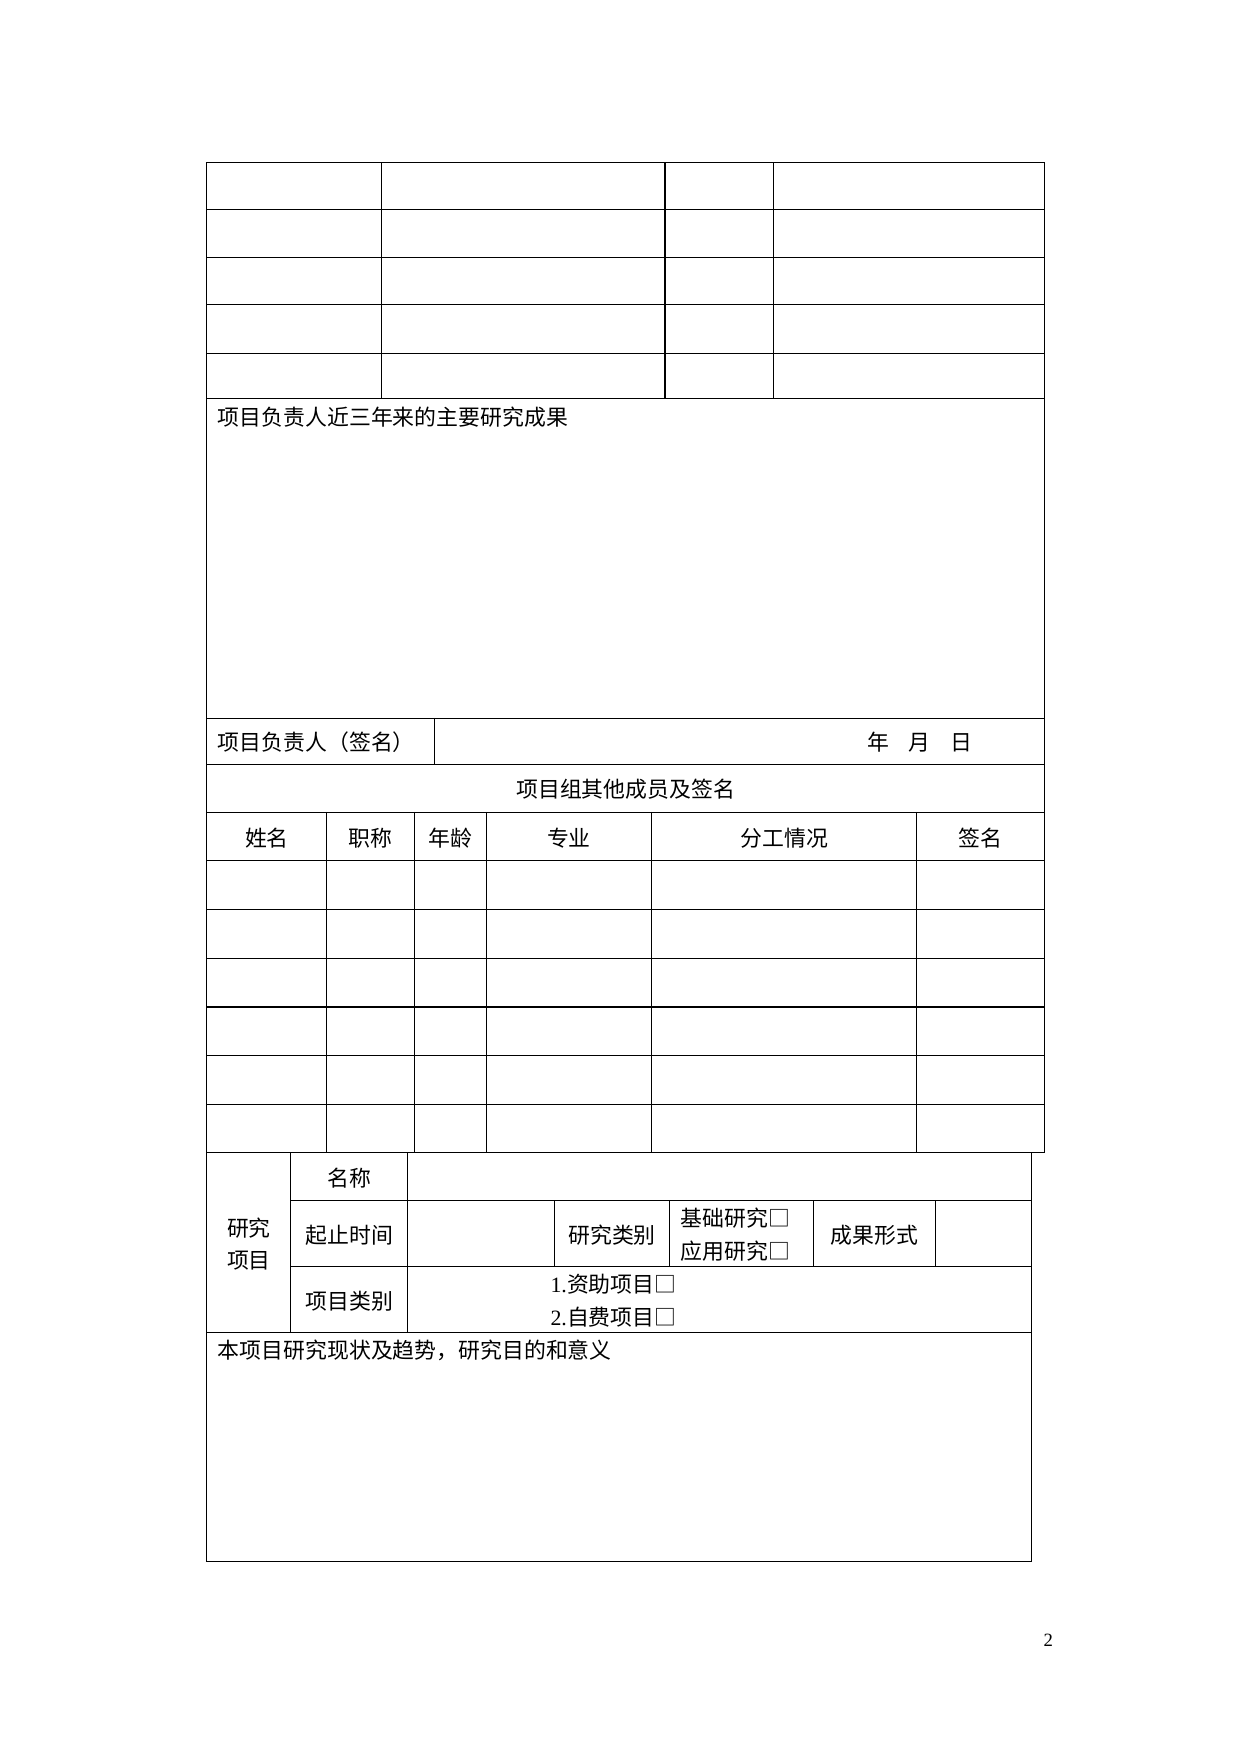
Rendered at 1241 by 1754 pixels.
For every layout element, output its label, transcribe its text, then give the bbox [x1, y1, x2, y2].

table_cell [652, 861, 916, 909]
table_cell [207, 1008, 326, 1055]
table_cell [415, 1056, 486, 1104]
table_cell [415, 861, 486, 909]
table_cell [327, 959, 414, 1006]
table_cell [207, 258, 381, 304]
table_cell [652, 1105, 916, 1152]
table_cell [487, 1056, 651, 1104]
table_cell 分工情况 [652, 813, 916, 860]
table_cell 1.资助项目□ 2.自费项目□ [408, 1267, 1031, 1332]
table_cell [415, 959, 486, 1006]
table_cell [207, 354, 381, 398]
table_cell [415, 1008, 486, 1055]
table_cell 项目负责人近三年来的主要研究成果 [207, 399, 1044, 718]
table_cell 姓名 [207, 813, 326, 860]
table_cell 签名 [917, 813, 1044, 860]
table_cell [917, 910, 1044, 958]
table_cell 本项目研究现状及趋势，研究目的和意义 [207, 1333, 1031, 1561]
table_cell [652, 1008, 916, 1055]
table_cell [774, 258, 1044, 304]
table_cell [666, 305, 773, 353]
table_cell [382, 305, 664, 353]
table_cell [652, 959, 916, 1006]
table_cell [327, 1056, 414, 1104]
table_cell 专业 [487, 813, 651, 860]
table_cell [207, 959, 326, 1006]
table_cell 项目类别 [291, 1267, 407, 1332]
table_cell [207, 1056, 326, 1104]
table_cell 基础研究□ 应用研究□ [670, 1201, 813, 1266]
table_cell 成果形式 [814, 1201, 935, 1266]
table_cell [207, 910, 326, 958]
table_cell [327, 910, 414, 958]
table_cell [382, 258, 664, 304]
table_cell [327, 1105, 414, 1152]
table_cell [408, 1153, 1031, 1200]
table_cell [652, 910, 916, 958]
table_cell [666, 163, 773, 209]
table_cell [327, 1008, 414, 1055]
table_cell 年 月 日 [435, 719, 1044, 764]
table_cell [917, 861, 1044, 909]
table_cell 职称 [327, 813, 414, 860]
table_cell 项目负责人（签名） [207, 719, 434, 764]
table_cell [487, 861, 651, 909]
table_cell [652, 1056, 916, 1104]
table_cell [207, 861, 326, 909]
table_cell [207, 1105, 326, 1152]
table_cell [415, 910, 486, 958]
table_cell [382, 210, 664, 257]
table_cell [917, 1008, 1044, 1055]
table_cell 起止时间 [291, 1201, 407, 1266]
table_cell [666, 354, 773, 398]
table_cell [774, 354, 1044, 398]
table_cell 项目组其他成员及签名 [207, 765, 1044, 812]
table_cell [917, 1056, 1044, 1104]
table_cell [207, 305, 381, 353]
table_cell 名称 [291, 1153, 407, 1200]
table_cell [327, 861, 414, 909]
table_cell [382, 354, 664, 398]
table_cell [936, 1201, 1031, 1266]
table_cell 研究类别 [555, 1201, 669, 1266]
table_cell [408, 1201, 554, 1266]
table_cell [207, 210, 381, 257]
table_cell [774, 163, 1044, 209]
table_cell [917, 1105, 1044, 1152]
table_cell [207, 163, 381, 209]
table_cell [666, 258, 773, 304]
table_cell [487, 959, 651, 1006]
table_cell 研究项目 [207, 1153, 290, 1332]
table_cell [382, 163, 664, 209]
table_cell [487, 910, 651, 958]
table_cell [487, 1105, 651, 1152]
table_cell [774, 210, 1044, 257]
table_cell [917, 959, 1044, 1006]
table_cell [666, 210, 773, 257]
table_cell 年龄 [415, 813, 486, 860]
table_cell [774, 305, 1044, 353]
table_cell [415, 1105, 486, 1152]
table_cell [487, 1008, 651, 1055]
